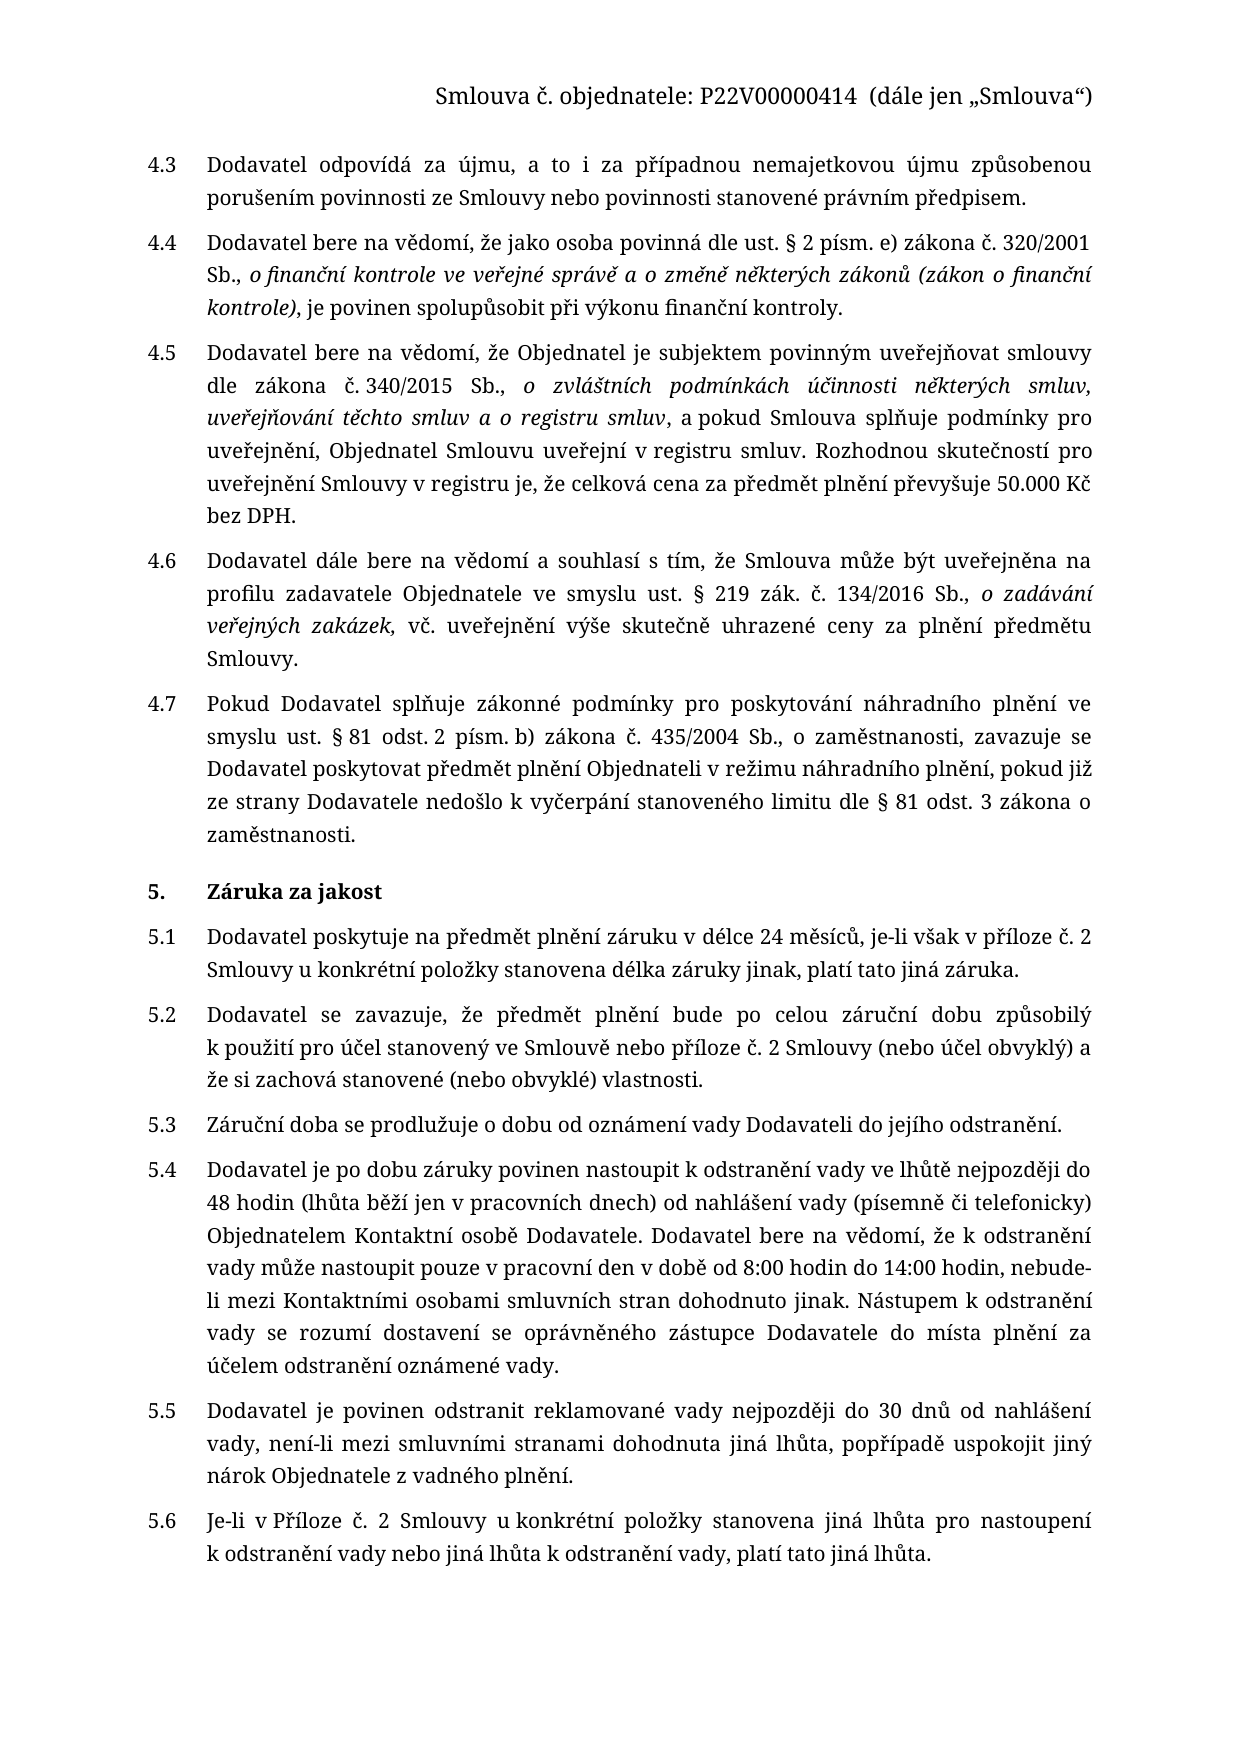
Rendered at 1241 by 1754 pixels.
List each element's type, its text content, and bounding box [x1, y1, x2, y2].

list Dodavatel je povinen odstranit reklamované vady nejpozději do 30 dnů od nahlášení vady, není-li mezi smluvními stranami dohodnuta jiná lhůta, popřípadě uspokojit jiný nárok Objednatele z vadného plnění. [148, 1396, 1093, 1490]
list Dodavatel bere na vědomí, že jako osoba povinná dle ust. § 2 písm. e) zákona č. 320/2001 Sb., o finanční kontrole ve veřejné správě a o změně některých zákonů (zákon o finanční kontrole), je povinen spolupůsobit při výkonu finanční kontroly. [148, 228, 1093, 322]
list Dodavatel je po dobu záruky povinen nastoupit k odstranění vady ve lhůtě nejpozději do 48 hodin (lhůta běží jen v pracovních dnech) od nahlášení vady (písemně či telefonicky) Objednatelem Kontaktní osobě Dodavatele. Dodavatel bere na vědomí, že k odstranění vady může nastoupit pouze v pracovní den v době od 8:00 hodin do 14:00 hodin, nebude-li mezi Kontaktními osobami smluvních stran dohodnuto jinak. Nástupem k odstranění vady se rozumí dostavení se oprávněného zástupce Dodavatele do místa plnění za účelem odstranění oznámené vady. [148, 1156, 1093, 1379]
list Dodavatel dále bere na vědomí a souhlasí s tím, že Smlouva může být uveřejněna na profilu zadavatele Objednatele ve smyslu ust. § 219 zák. č. 134/2016 Sb., o zadávání veřejných zakázek, vč. uveřejnění výše skutečně uhrazené ceny za plnění předmětu Smlouvy. [148, 546, 1093, 673]
list Dodavatel bere na vědomí, že Objednatel je subjektem povinným uveřejňovat smlouvy dle zákona č. 340/2015 Sb., o zvláštních podmínkách účinnosti některých smluv, uveřejňování těchto smluv a o registru smluv, a pokud Smlouva splňuje podmínky pro uveřejnění, Objednatel Smlouvu uveřejní v registru smluv. Rozhodnou skutečností pro uveřejnění Smlouvy v registru je, že celková cena za předmět plnění převyšuje 50.000 Kč bez DPH. [148, 338, 1093, 530]
list Je-li v Příloze č. 2 Smlouvy u konkrétní položky stanovena jiná lhůta pro nastoupení k odstranění vady nebo jiná lhůta k odstranění vady, platí tato jiná lhůta. [148, 1507, 1093, 1568]
list Dodavatel odpovídá za újmu, a to i za případnou nemajetkovou újmu způsobenou porušením povinnosti ze Smlouvy nebo povinnosti stanovené právním předpisem. [148, 150, 1093, 211]
list Dodavatel poskytuje na předmět plnění záruku v délce 24 měsíců, je-li však v příloze č. 2 Smlouvy u konkrétní položky stanovena délka záruky jinak, platí tato jiná záruka. [148, 922, 1093, 983]
list Záruka za jakost [148, 877, 1093, 906]
list Záruční doba se prodlužuje o dobu od oznámení vady Dodavateli do jejího odstranění. [148, 1110, 1093, 1139]
list Pokud Dodavatel splňuje zákonné podmínky pro poskytování náhradního plnění ve smyslu ust. § 81 odst. 2 písm. b) zákona č. 435/2004 Sb., o zaměstnanosti, zavazuje se Dodavatel poskytovat předmět plnění Objednateli v režimu náhradního plnění, pokud již ze strany Dodavatele nedošlo k vyčerpání stanoveného limitu dle § 81 odst. 3 zákona o zaměstnanosti. [148, 689, 1093, 848]
list Dodavatel se zavazuje, že předmět plnění bude po celou záruční dobu způsobilý k použití pro účel stanovený ve Smlouvě nebo příloze č. 2 Smlouvy (nebo účel obvyklý) a že si zachová stanovené (nebo obvyklé) vlastnosti. [148, 1000, 1093, 1094]
